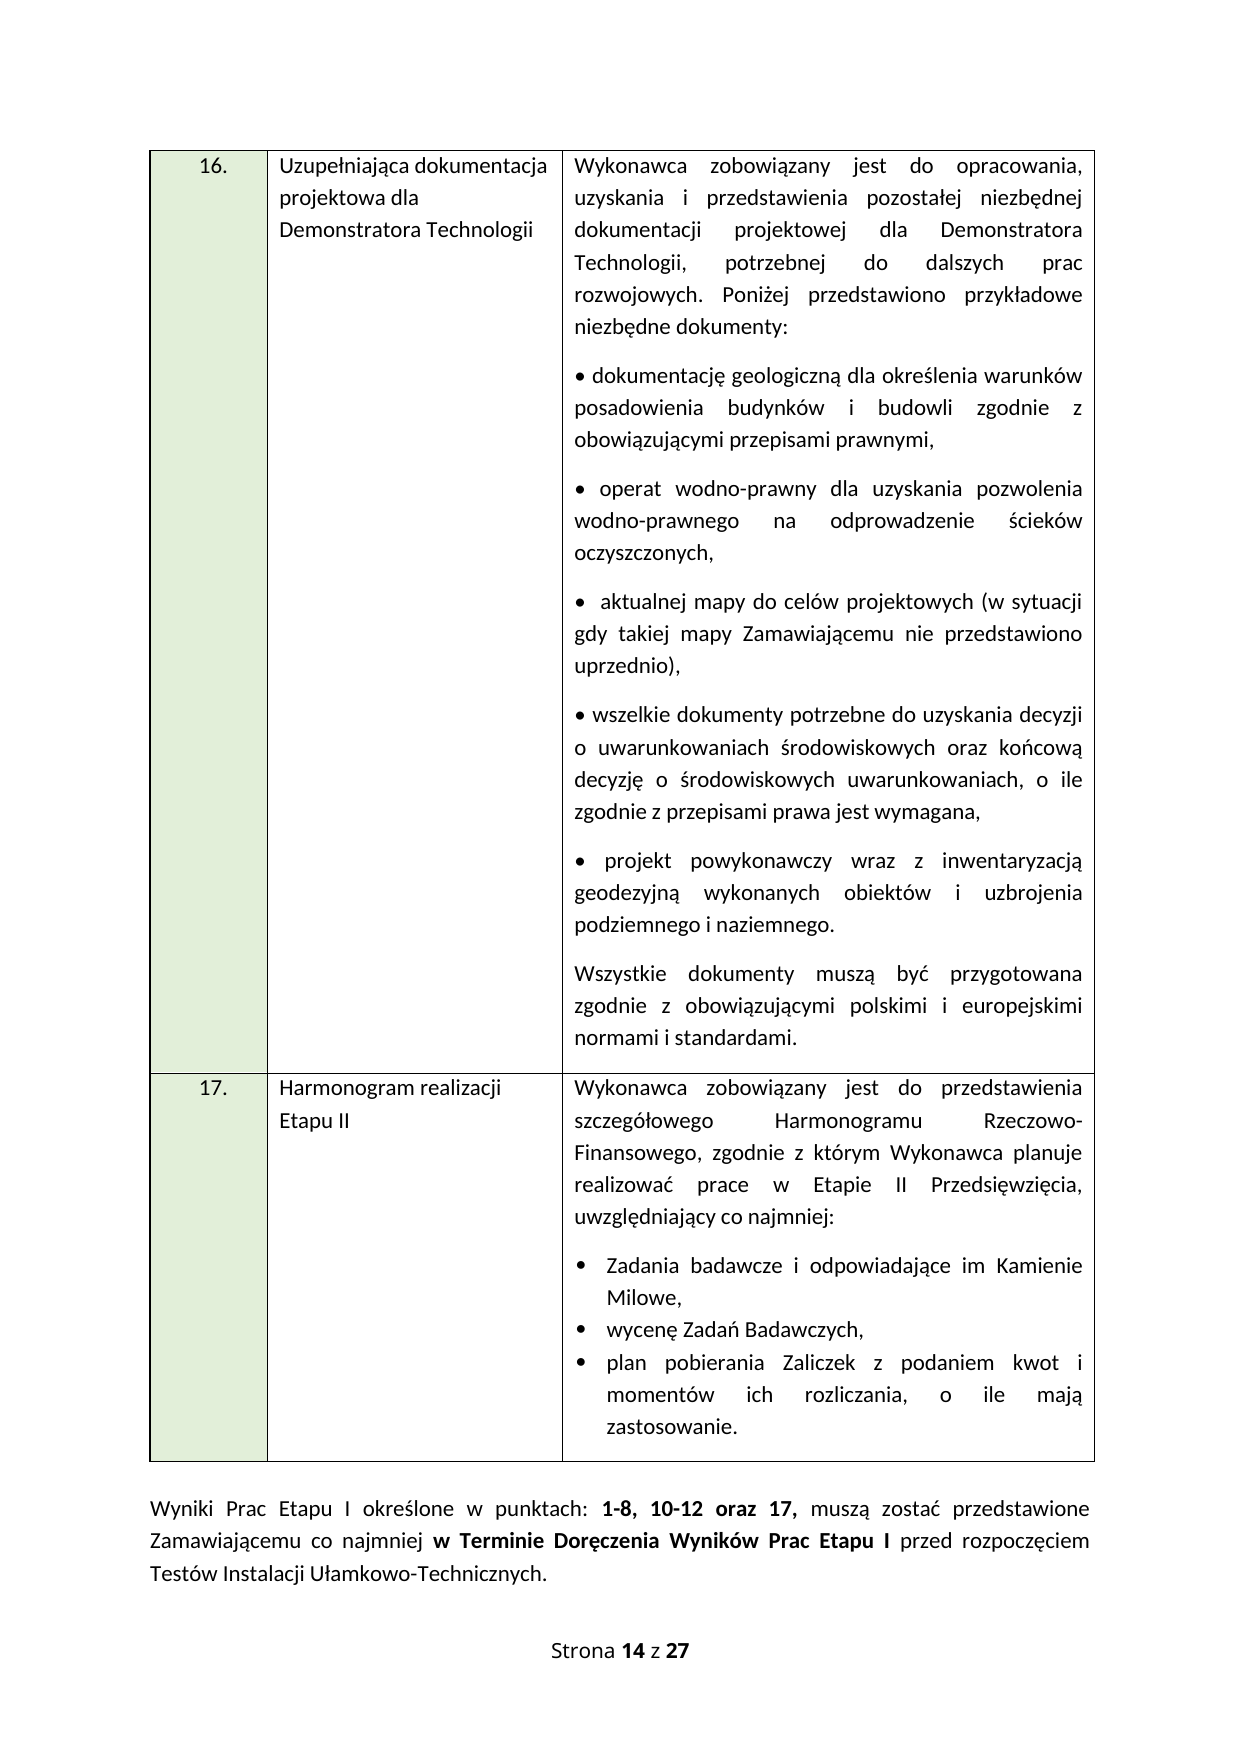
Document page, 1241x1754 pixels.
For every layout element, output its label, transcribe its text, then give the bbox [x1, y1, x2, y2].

table_cell Uzupełniająca dokumentacja projektowa dla Demonstratora Technologii [268, 151, 562, 1072]
table_cell Harmonogram realizacji Etapu II [268, 1074, 562, 1461]
table_cell Wykonawca zobowiązany jest do przedstawienia szczegółowego Harmonogramu Rzeczowo-Finansowego, zgodnie z którym Wykonawca planuje realizować prace w Etapie II Przedsięwzięcia, uwzględniający co najmniej: Zadania badawcze i odpowiadające im Kamienie Milowe, wycenę Zadań Badawczych, plan pobierania Zaliczek z podaniem kwot i momentów ich rozliczania, o ile mają zastosowanie. [563, 1074, 1094, 1461]
text Wyniki Prac Etapu I określone w punktach: 1-8, 10-12 oraz 17, muszą zostać przedstawione Zamawiającemu co najmniej w Terminie Doręczenia Wyników Prac Etapu I przed rozpoczęciem Testów Instalacji Ułamkowo-Technicznych. [150, 1494, 1090, 1587]
table_cell [151, 1074, 267, 1461]
table_cell [151, 151, 267, 1072]
table_cell Wykonawca zobowiązany jest do opracowania, uzyskania i przedstawienia pozostałej niezbędnej dokumentacji projektowej dla Demonstratora Technologii, potrzebnej do dalszych prac rozwojowych. Poniżej przedstawiono przykładowe niezbędne dokumenty: • dokumentację geologiczną dla określenia warunków posadowienia budynków i budowli zgodnie z obowiązującymi przepisami prawnymi, • operat wodno-prawny dla uzyskania pozwolenia wodno-prawnego na odprowadzenie ścieków oczyszczonych, • aktualnej mapy do celów projektowych (w sytuacji gdy takiej mapy Zamawiającemu nie przedstawiono uprzednio), • wszelkie dokumenty potrzebne do uzyskania decyzji o uwarunkowaniach środowiskowych oraz końcową decyzję o środowiskowych uwarunkowaniach, o ile zgodnie z przepisami prawa jest wymagana, • projekt powykonawczy wraz z inwentaryzacją geodezyjną wykonanych obiektów i uzbrojenia podziemnego i naziemnego. Wszystkie dokumenty muszą być przygotowana zgodnie z obowiązującymi polskimi i europejskimi normami i standardami. [563, 151, 1094, 1072]
